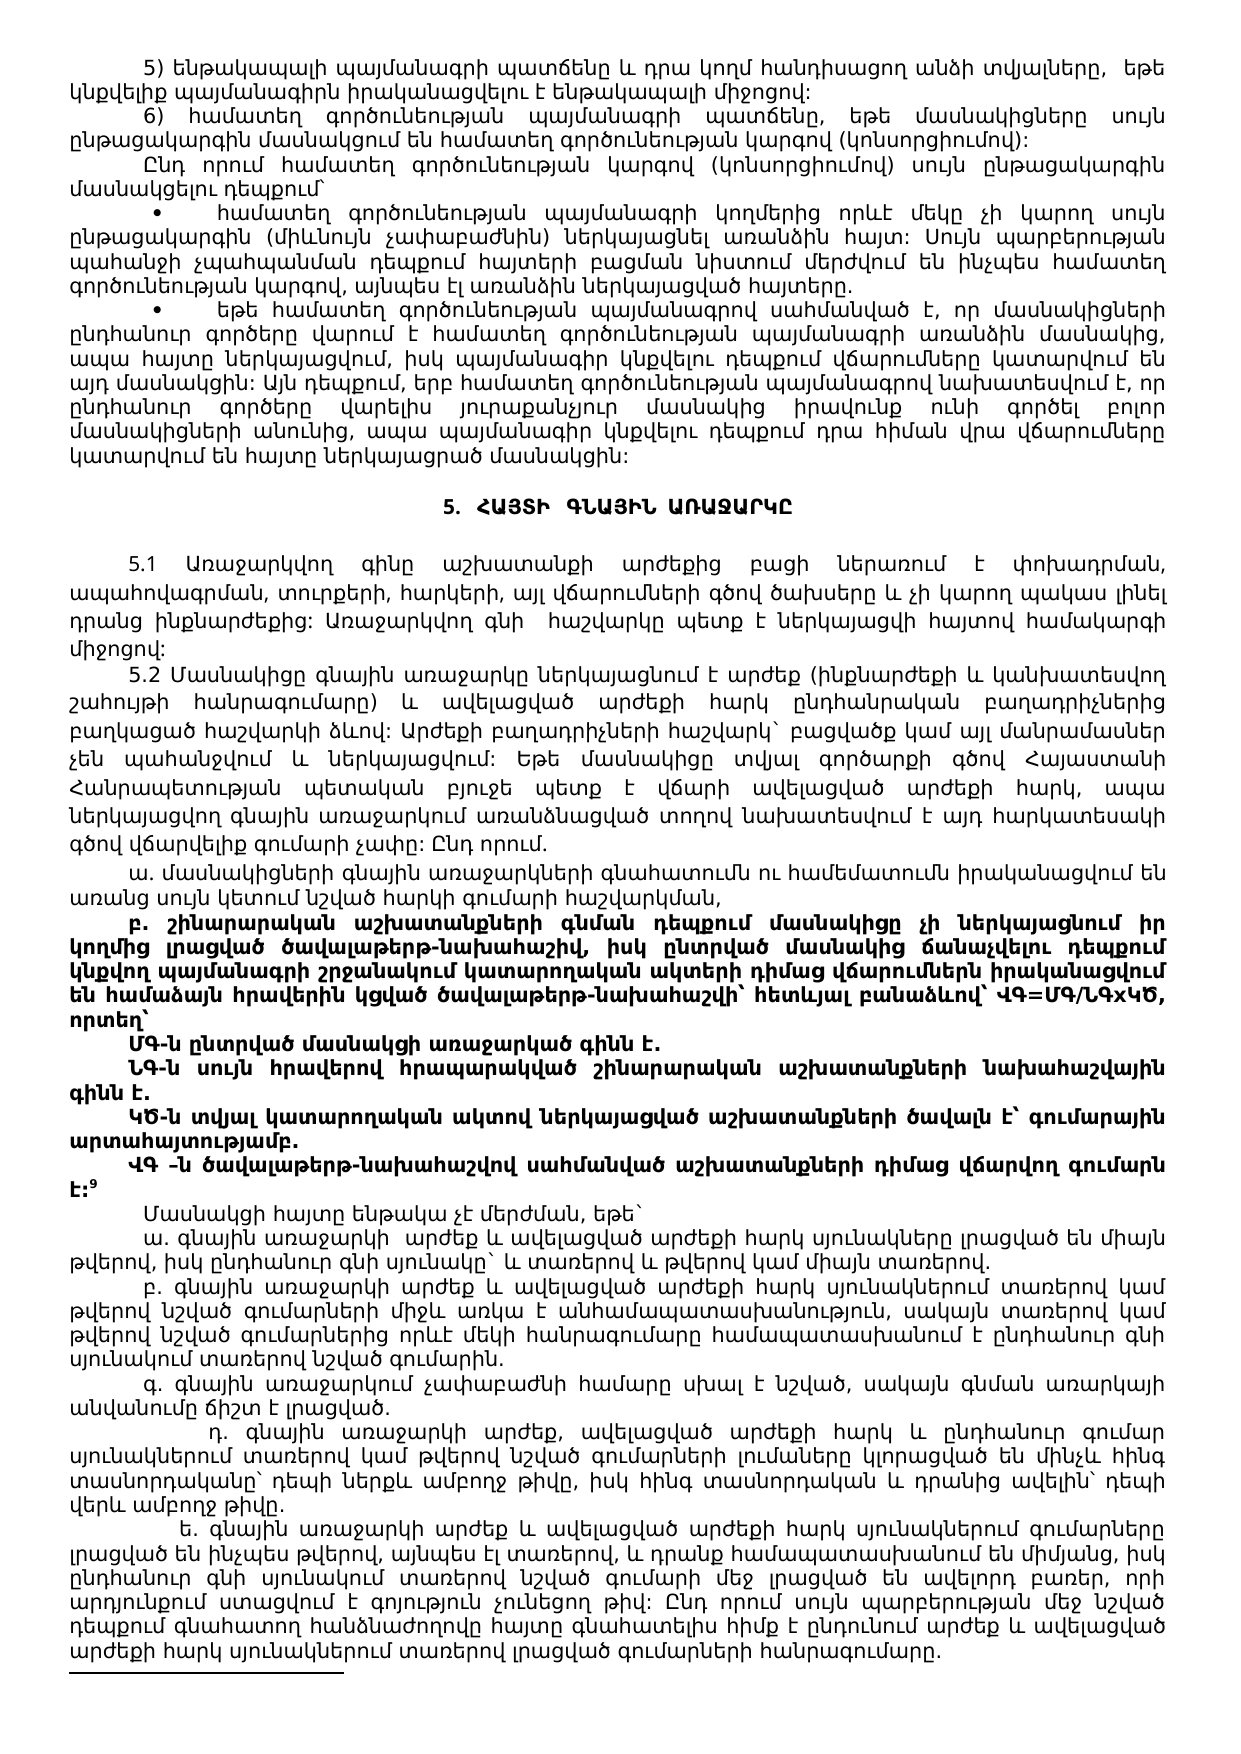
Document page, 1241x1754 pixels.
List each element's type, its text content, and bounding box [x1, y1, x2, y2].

text ե. գնային առաջարկի արժեք և ավելացված արժեքի հարկ սյունակներում գումարները լրացված են ինչպես թվերով, այնպես էլ տառերով, և դրանք համապատասխանում են միմյանց, իսկ ընդհանուր գնի սյունակում տառերով նշված գումարի մեջ լրացված են ավելորդ բառեր, որի արդյունքում ստացվում է գոյություն չունեցող թիվ: Ընդ որում սույն պարբերության մեջ նշված դեպքում գնահատող հանձնաժողովը հայտը գնահատելիս հիմք է ընդունում արժեք և ավելացված արժեքի հարկ սյունակներում տառերով լրացված գումարների հանրագումարը. [69, 1517, 1167, 1663]
text գ. գնային առաջարկում չափաբաժնի համարը սխալ է նշված, սակայն գնման առարկայի անվանումը ճիշտ է լրացված. [69, 1372, 1167, 1420]
text ՎԳ –ն ծավալաթերթ-նախահաշվով սահմանված աշխատանքների դիմաց վճարվող գումարն է:9 [69, 1153, 1167, 1202]
text 5.1 Առաջարկվող գինը աշխատանքի արժեքից բացի ներառում է փոխադրման, ապահովագրման, տուրքերի, հարկերի, այլ վճարումների գծով ծախսերը և չի կարող պակաս լինել դրանց ինքնարժեքից: Առաջարկվող գնի հաշվարկը պետք է ներկայացվի հայտով համակարգի միջոցով: [69, 549, 1167, 663]
text 5) ենթակապալի պայմանագրի պատճենը և դրա կողմ հանդիսացող անձի տվյալները, եթե կնքվելիք պայմանագիրն իրականացվելու է ենթակապալի միջոցով: [69, 56, 1167, 104]
text 6) համատեղ գործունեության պայմանագրի պատճենը, եթե մասնակիցները սույն ընթացակարգին մասնակցում են համատեղ գործունեության կարգով (կոնսորցիումով): [69, 104, 1167, 153]
list եթե համատեղ գործունեության պայմանագրով սահմանված է, որ մասնակիցների ընդհանուր գործերը վարում է համատեղ գործունեության պայմանագրի առանձին մասնակից, ապա հայտը ներկայացվում, իսկ պայմանագիր կնքվելու դեպքում վճարումները կատարվում են այդ մասնակցին: Այն դեպքում, երբ համատեղ գործունեության պայմանագրով նախատեսվում է, որ ընդհանուր գործերը վարելիս յուրաքանչյուր մասնակից իրավունք ունի գործել բոլոր մասնակիցների անունից, ապա պայմանագիր կնքվելու դեպքում դրա հիման վրա վճարումները կատարվում են հայտը ներկայացրած մասնակցին: [69, 298, 1167, 468]
text ա. գնային առաջարկի արժեք և ավելացված արժեքի հարկ սյունակները լրացված են միայն թվերով, իսկ ընդհանուր գնի սյունակը` և տառերով և թվերով կամ միայն տառերով. [69, 1226, 1167, 1275]
text բ. շինարարական աշխատանքների գնման դեպքում մասնակիցը չի ներկայացնում իր կողմից լրացված ծավալաթերթ-նախահաշիվ, իսկ ընտրված մասնակից ճանաչվելու դեպքում կնքվող պայմանագրի շրջանակում կատարողական ակտերի դիմաց վճարումներն իրականացվում են համաձայն հրավերին կցված ծավալաթերթ-նախահաշվի՝ հետևյալ բանաձևով՝ ՎԳ=ՄԳ/ՆԳxԿԾ, որտեղ՝ [69, 911, 1167, 1032]
text դ. գնային առաջարկի արժեք, ավելացված արժեքի հարկ և ընդհանուր գումար սյունակներում տառերով կամ թվերով նշված գումարների լումաները կլորացված են մինչև հինգ տասնորդականը՝ դեպի ներքև ամբողջ թիվը, իսկ հինգ տասնորդական և դրանից ավելին՝ դեպի վերև ամբողջ թիվը. [69, 1420, 1167, 1517]
text բ. գնային առաջարկի արժեք և ավելացված արժեքի հարկ սյունակներում տառերով կամ թվերով նշված գումարների միջև առկա է անհամապատասխանություն, սակայն տառերով կամ թվերով նշված գումարներից որևէ մեկի հանրագումարը համապատասխանում է ընդհանուր գնի սյունակում տառերով նշված գումարին. [69, 1275, 1167, 1372]
text 5. ՀԱՅՏԻ ԳՆԱՅԻՆ ԱՌԱՋԱՐԿԸ [69, 492, 1167, 521]
text 5.2 Մասնակիցը գնային առաջարկը ներկայացնում է արժեք (ինքնարժեքի և կանխատեսվող շահույթի հանրագումարը) և ավելացված արժեքի հարկ ընդհանրական բաղադրիչներից բաղկացած հաշվարկի ձևով: Արժեքի բաղադրիչների հաշվարկ` բացվածք կամ այլ մանրամասներ չեն պահանջվում և ներկայացվում: Եթե մասնակիցը տվյալ գործարքի գծով Հայաստանի Հանրապետության պետական բյուջե պետք է վճարի ավելացված արժեքի հարկ, ապա ներկայացվող գնային առաջարկում առանձնացված տողով նախատեսվում է այդ հարկատեսակի գծով վճարվելիք գումարի չափը: Ընդ որում. [69, 663, 1167, 858]
text ՄԳ-ն ընտրված մասնակցի առաջարկած գինն է. [69, 1032, 1167, 1056]
text ա. մասնակիցների գնային առաջարկների գնահատումն ու համեմատումն իրականացվում են առանց սույն կետում նշված հարկի գումարի հաշվարկման, [69, 858, 1167, 911]
text Մասնակցի հայտը ենթակա չէ մերժման, եթե` [69, 1202, 1167, 1226]
text ԿԾ-ն տվյալ կատարողական ակտով ներկայացված աշխատանքների ծավալն է՝ գումարային արտահայտությամբ. [69, 1105, 1167, 1153]
text ՆԳ-ն սույն հրավերով հրապարակված շինարարական աշխատանքների նախահաշվային գինն է. [69, 1056, 1167, 1105]
text Ընդ որում համատեղ գործունեության կարգով (կոնսորցիումով) սույն ընթացակարգին մասնակցելու դեպքում՝ [69, 153, 1167, 201]
list համատեղ գործունեության պայմանագրի կողմերից որևէ մեկը չի կարող սույն ընթացակարգին (միևնույն չափաբաժնին) ներկայացնել առանձին հայտ: Սույն պարբերության պահանջի չպահպանման դեպքում հայտերի բացման նիստում մերժվում են ինչպես համատեղ գործունեության կարգով, այնպես էլ առանձին ներկայացված հայտերը. [69, 201, 1167, 298]
